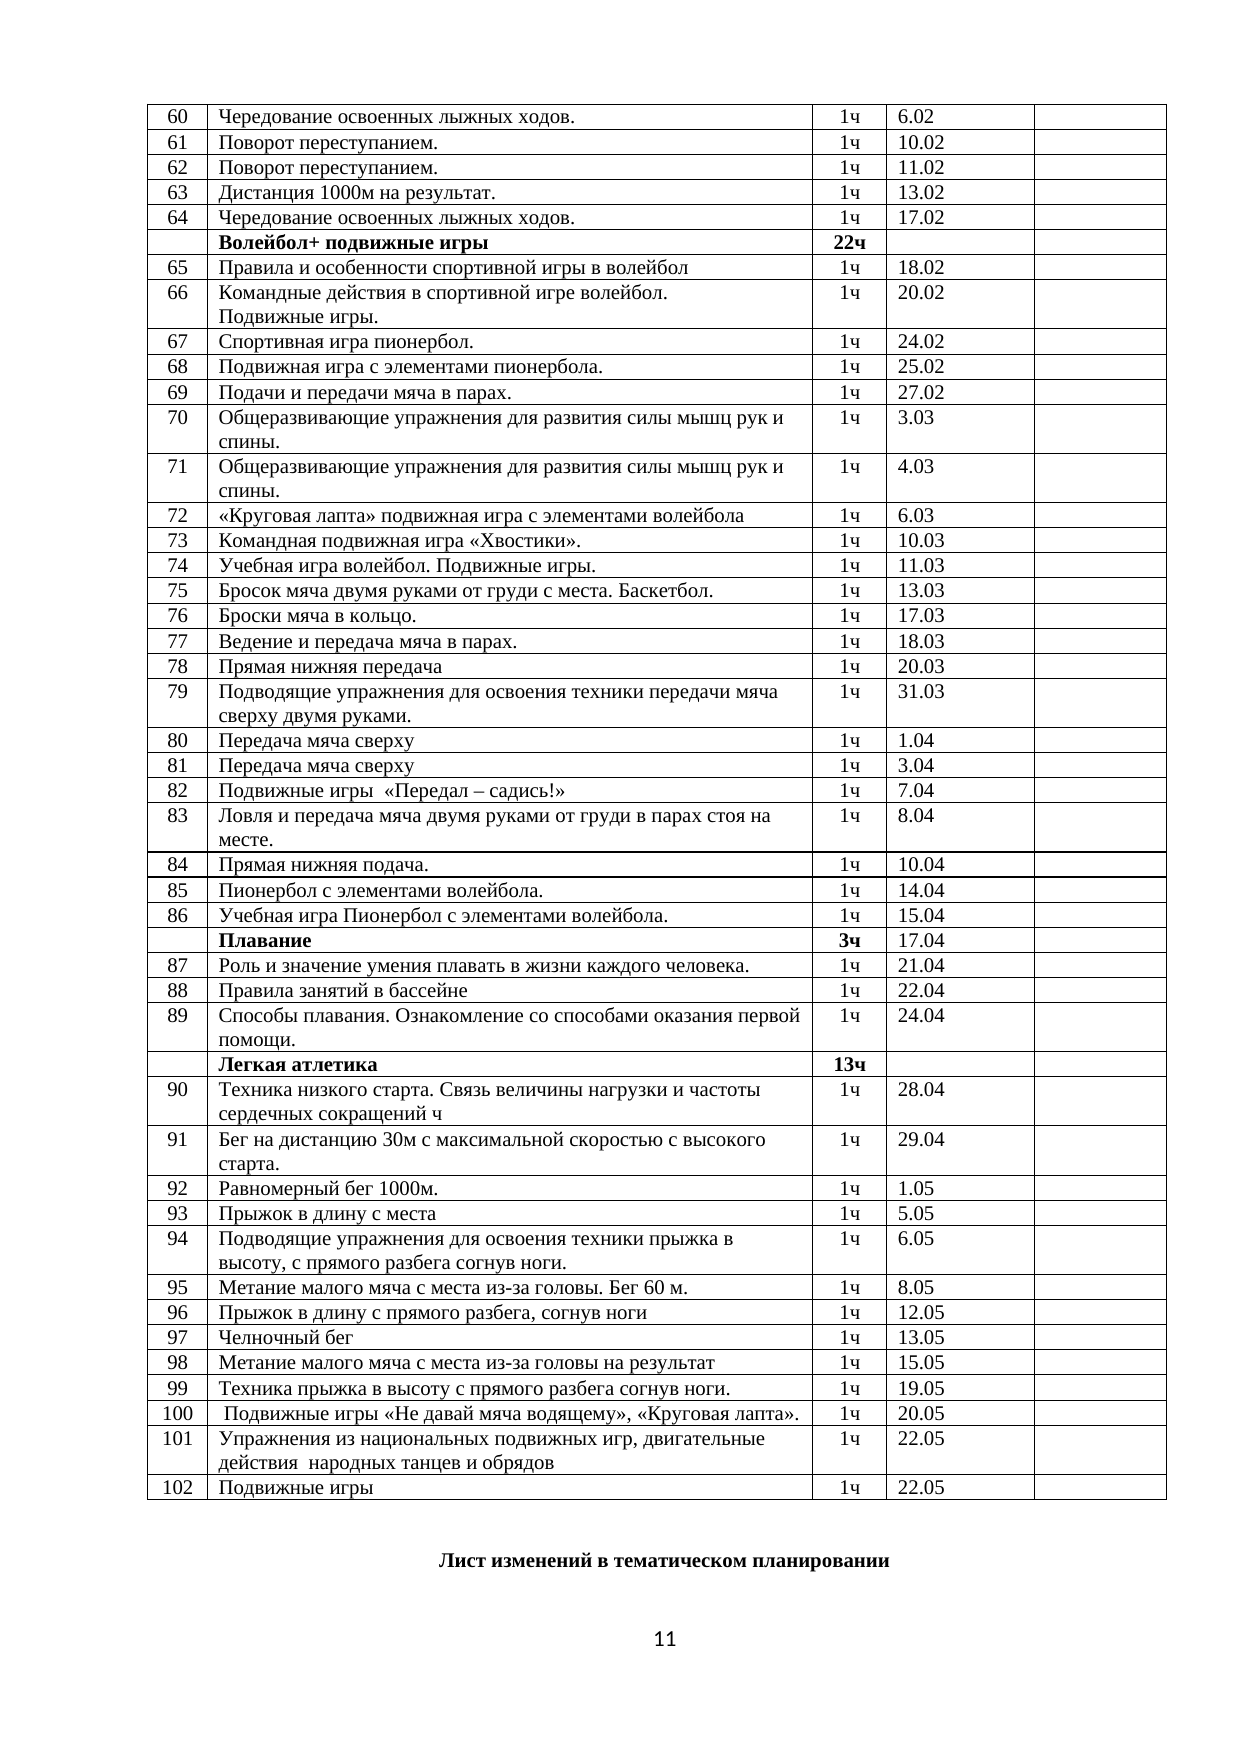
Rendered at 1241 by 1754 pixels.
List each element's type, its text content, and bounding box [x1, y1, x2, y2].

table_cell 1ч [813, 1275, 886, 1299]
table_cell Поворот переступанием. [208, 155, 812, 179]
table_cell 1ч [813, 205, 886, 229]
table_cell 1ч [813, 503, 886, 527]
table_cell 3ч [813, 928, 886, 952]
table_cell [1035, 604, 1166, 627]
table_cell 83 [148, 803, 207, 851]
table_cell 70 [148, 405, 207, 453]
table_cell [148, 1052, 207, 1076]
table_cell [1035, 1300, 1166, 1324]
table_cell Правила занятий в бассейне [208, 978, 812, 1002]
table_cell [1035, 1426, 1166, 1474]
table_cell Способы плавания. Ознакомление со способами оказания первой помощи. [208, 1003, 812, 1051]
table_cell 18.03 [887, 629, 1034, 653]
table_cell Броски мяча в кольцо. [208, 604, 812, 627]
table_cell Учебная игра Пионербол с элементами волейбола. [208, 903, 812, 927]
table_cell Передача мяча сверху [208, 728, 812, 752]
table_cell 1ч [813, 1375, 886, 1399]
table_cell 1ч [813, 1426, 886, 1474]
table_cell 60 [148, 105, 207, 128]
table_cell 25.02 [887, 355, 1034, 378]
table_cell 1ч [813, 355, 886, 378]
table_cell 1ч [813, 1300, 886, 1324]
table_cell 94 [148, 1226, 207, 1274]
table_cell Прыжок в длину с прямого разбега, согнув ноги [208, 1300, 812, 1324]
table_cell 17.03 [887, 604, 1034, 627]
table_cell [1035, 928, 1166, 952]
table_cell 74 [148, 553, 207, 577]
table_cell [1035, 1375, 1166, 1399]
table_cell 22.05 [887, 1426, 1034, 1474]
table_cell 71 [148, 454, 207, 502]
table_cell 1.05 [887, 1176, 1034, 1200]
table_cell 3.04 [887, 753, 1034, 777]
table_cell [1035, 629, 1166, 653]
table_cell Ловля и передача мяча двумя руками от груди в парах стоя на месте. [208, 803, 812, 851]
table_cell 81 [148, 753, 207, 777]
table_cell [1035, 978, 1166, 1002]
table_cell [1035, 578, 1166, 602]
table_cell 1ч [813, 454, 886, 502]
table_cell 17.02 [887, 205, 1034, 229]
table_cell Передача мяча сверху [208, 753, 812, 777]
table_cell [1035, 1052, 1166, 1076]
table_cell 31.03 [887, 679, 1034, 727]
table_cell Прямая нижняя подача. [208, 853, 812, 876]
table_cell 8.04 [887, 803, 1034, 851]
table_cell Чередование освоенных лыжных ходов. [208, 205, 812, 229]
table_cell [1035, 728, 1166, 752]
table_cell 1ч [813, 528, 886, 552]
table_cell 73 [148, 528, 207, 552]
table_cell Чередование освоенных лыжных ходов. [208, 105, 812, 128]
table_cell 13.03 [887, 578, 1034, 602]
table_cell 92 [148, 1176, 207, 1200]
table_cell [1035, 503, 1166, 527]
table_cell 1ч [813, 604, 886, 627]
table_cell 13ч [813, 1052, 886, 1076]
table_cell Техника прыжка в высоту с прямого разбега согнув ноги. [208, 1375, 812, 1399]
table_cell 80 [148, 728, 207, 752]
table_cell 5.05 [887, 1201, 1034, 1225]
table_cell 78 [148, 654, 207, 678]
table_cell [1035, 380, 1166, 404]
table_cell 4.03 [887, 454, 1034, 502]
table_cell Метание малого мяча с места из-за головы на результат [208, 1350, 812, 1374]
table_cell 1ч [813, 679, 886, 727]
table_cell [1035, 553, 1166, 577]
table_cell [1035, 1126, 1166, 1174]
table_cell [1035, 1176, 1166, 1200]
table_cell 1ч [813, 1077, 886, 1125]
table_cell [1035, 1226, 1166, 1274]
table_cell [1035, 329, 1166, 353]
table_cell 1ч [813, 629, 886, 653]
table_cell [148, 230, 207, 254]
table_cell 29.04 [887, 1126, 1034, 1174]
table_cell Спортивная игра пионербол. [208, 329, 812, 353]
table_cell 67 [148, 329, 207, 353]
table_cell 90 [148, 1077, 207, 1125]
table_cell 1ч [813, 1126, 886, 1174]
table_cell Прямая нижняя передача [208, 654, 812, 678]
table_cell Дистанция 1000м на результат. [208, 180, 812, 204]
table_cell 89 [148, 1003, 207, 1051]
table_cell [1035, 355, 1166, 378]
table_cell 62 [148, 155, 207, 179]
table_cell [1035, 878, 1166, 902]
table_cell 1ч [813, 1325, 886, 1349]
table_cell 65 [148, 255, 207, 279]
table_cell Поворот переступанием. [208, 130, 812, 154]
table_cell Роль и значение умения плавать в жизни каждого человека. [208, 953, 812, 977]
table_cell 1ч [813, 654, 886, 678]
table_cell 82 [148, 778, 207, 802]
table_cell 102 [148, 1475, 207, 1499]
table_cell 1ч [813, 380, 886, 404]
table_cell 84 [148, 853, 207, 876]
table_cell 1ч [813, 1201, 886, 1225]
table_cell Челночный бег [208, 1325, 812, 1349]
table_cell 15.04 [887, 903, 1034, 927]
table_cell 13.02 [887, 180, 1034, 204]
table_cell Подачи и передачи мяча в парах. [208, 380, 812, 404]
table_cell 1.04 [887, 728, 1034, 752]
table_cell [1035, 528, 1166, 552]
table_cell 1ч [813, 1176, 886, 1200]
table_cell 88 [148, 978, 207, 1002]
table_cell 1ч [813, 130, 886, 154]
table_cell 1ч [813, 753, 886, 777]
table_cell 87 [148, 953, 207, 977]
table_cell [1035, 803, 1166, 851]
table_cell 12.05 [887, 1300, 1034, 1324]
table_cell 69 [148, 380, 207, 404]
table_cell 68 [148, 355, 207, 378]
table_cell 22ч [813, 230, 886, 254]
table_cell 3.03 [887, 405, 1034, 453]
table_cell 1ч [813, 280, 886, 328]
table_cell 24.04 [887, 1003, 1034, 1051]
table_cell 13.05 [887, 1325, 1034, 1349]
table_cell 72 [148, 503, 207, 527]
table_cell [1035, 1475, 1166, 1499]
table_cell [1035, 753, 1166, 777]
table_cell Учебная игра волейбол. Подвижные игры. [208, 553, 812, 577]
table_cell 1ч [813, 953, 886, 977]
table_cell 17.04 [887, 928, 1034, 952]
table_cell 1ч [813, 778, 886, 802]
table_cell 11.02 [887, 155, 1034, 179]
table_cell 1ч [813, 1003, 886, 1051]
table_cell 6.03 [887, 503, 1034, 527]
table_cell 1ч [813, 105, 886, 128]
table_cell [1035, 255, 1166, 279]
table_cell 6.05 [887, 1226, 1034, 1274]
table_cell Подвижная игра с элементами пионербола. [208, 355, 812, 378]
table_cell [1035, 1077, 1166, 1125]
table_cell [1035, 230, 1166, 254]
table_cell Командные действия в спортивной игре волейбол. Подвижные игры. [208, 280, 812, 328]
table_cell 10.04 [887, 853, 1034, 876]
table_cell 20.05 [887, 1401, 1034, 1424]
table_cell [1035, 454, 1166, 502]
table_cell 11.03 [887, 553, 1034, 577]
table_cell 1ч [813, 903, 886, 927]
table_cell Общеразвивающие упражнения для развития силы мышц рук и спины. [208, 405, 812, 453]
table_cell [1035, 1350, 1166, 1374]
table_cell 1ч [813, 180, 886, 204]
table_cell 100 [148, 1401, 207, 1424]
table_cell 64 [148, 205, 207, 229]
table_cell Равномерный бег 1000м. [208, 1176, 812, 1200]
table_cell 1ч [813, 1475, 886, 1499]
table_cell [1035, 679, 1166, 727]
table_cell 1ч [813, 255, 886, 279]
table_cell 1ч [813, 878, 886, 902]
table_cell Волейбол+ подвижные игры [208, 230, 812, 254]
table_cell 24.02 [887, 329, 1034, 353]
table_cell Пионербол с элементами волейбола. [208, 878, 812, 902]
table_cell 22.04 [887, 978, 1034, 1002]
table_cell 15.05 [887, 1350, 1034, 1374]
table_cell [1035, 853, 1166, 876]
table_cell 1ч [813, 853, 886, 876]
table_cell 18.02 [887, 255, 1034, 279]
table_cell 1ч [813, 803, 886, 851]
table_cell 1ч [813, 1226, 886, 1274]
table_cell Легкая атлетика [208, 1052, 812, 1076]
table_cell 97 [148, 1325, 207, 1349]
table_cell [1035, 1325, 1166, 1349]
table_cell 85 [148, 878, 207, 902]
table_cell 1ч [813, 155, 886, 179]
table_cell Плавание [208, 928, 812, 952]
table_cell Бросок мяча двумя руками от груди с места. Баскетбол. [208, 578, 812, 602]
table_cell 79 [148, 679, 207, 727]
table_cell [1035, 903, 1166, 927]
table_cell Подвижные игры [208, 1475, 812, 1499]
table_cell 86 [148, 903, 207, 927]
table_cell «Круговая лапта» подвижная игра с элементами волейбола [208, 503, 812, 527]
table_cell [1035, 180, 1166, 204]
table_cell [1035, 1201, 1166, 1225]
table_cell [1035, 105, 1166, 128]
table_cell [148, 928, 207, 952]
table_cell Общеразвивающие упражнения для развития силы мышц рук и спины. [208, 454, 812, 502]
table_cell Метание малого мяча с места из-за головы. Бег 60 м. [208, 1275, 812, 1299]
table_cell 22.05 [887, 1475, 1034, 1499]
table_cell [1035, 155, 1166, 179]
table_cell [1035, 405, 1166, 453]
table_cell 1ч [813, 728, 886, 752]
table_cell 99 [148, 1375, 207, 1399]
table_cell 21.04 [887, 953, 1034, 977]
table_cell 1ч [813, 1401, 886, 1424]
table_cell 19.05 [887, 1375, 1034, 1399]
text Лист изменений в тематическом планировании [177, 1548, 1152, 1572]
table_cell [1035, 1003, 1166, 1051]
table_cell [1035, 1401, 1166, 1424]
table_cell 7.04 [887, 778, 1034, 802]
table_cell 10.03 [887, 528, 1034, 552]
table_cell [1035, 1275, 1166, 1299]
table_cell Прыжок в длину с места [208, 1201, 812, 1225]
table_cell Упражнения из национальных подвижных игр, двигательные действия народных танцев и обрядов [208, 1426, 812, 1474]
table_cell 101 [148, 1426, 207, 1474]
table_cell Ведение и передача мяча в парах. [208, 629, 812, 653]
table_cell Техника низкого старта. Связь величины нагрузки и частоты сердечных сокращений ч [208, 1077, 812, 1125]
table_cell 20.02 [887, 280, 1034, 328]
table_cell 95 [148, 1275, 207, 1299]
table_cell 1ч [813, 978, 886, 1002]
table_cell 1ч [813, 553, 886, 577]
table_cell Подводящие упражнения для освоения техники прыжка в высоту, с прямого разбега согнув ноги. [208, 1226, 812, 1274]
table_cell [1035, 280, 1166, 328]
table_cell [1035, 130, 1166, 154]
table_cell 76 [148, 604, 207, 627]
table_cell 1ч [813, 578, 886, 602]
table_cell [1035, 654, 1166, 678]
table_cell Правила и особенности спортивной игры в волейбол [208, 255, 812, 279]
table_cell Подвижные игры «Передал – садись!» [208, 778, 812, 802]
table_cell 28.04 [887, 1077, 1034, 1125]
table_cell 98 [148, 1350, 207, 1374]
table_cell 1ч [813, 1350, 886, 1374]
table_cell 96 [148, 1300, 207, 1324]
table_cell 20.03 [887, 654, 1034, 678]
table_cell 61 [148, 130, 207, 154]
table_cell 27.02 [887, 380, 1034, 404]
table_cell Подвижные игры «Не давай мяча водящему», «Круговая лапта». [208, 1401, 812, 1424]
table_cell 1ч [813, 405, 886, 453]
table_cell [887, 1052, 1034, 1076]
table_cell 10.02 [887, 130, 1034, 154]
table_cell 93 [148, 1201, 207, 1225]
table_cell [1035, 953, 1166, 977]
table_cell 91 [148, 1126, 207, 1174]
table_cell 77 [148, 629, 207, 653]
table_cell Командная подвижная игра «Хвостики». [208, 528, 812, 552]
table_cell 66 [148, 280, 207, 328]
table_cell 8.05 [887, 1275, 1034, 1299]
table_cell Подводящие упражнения для освоения техники передачи мяча сверху двумя руками. [208, 679, 812, 727]
table_cell 6.02 [887, 105, 1034, 128]
table_cell [1035, 205, 1166, 229]
table_cell 1ч [813, 329, 886, 353]
table_cell [887, 230, 1034, 254]
table_cell Бег на дистанцию 30м с максимальной скоростью с высокого старта. [208, 1126, 812, 1174]
table_cell 75 [148, 578, 207, 602]
table_cell [1035, 778, 1166, 802]
table_cell 63 [148, 180, 207, 204]
table_cell 14.04 [887, 878, 1034, 902]
